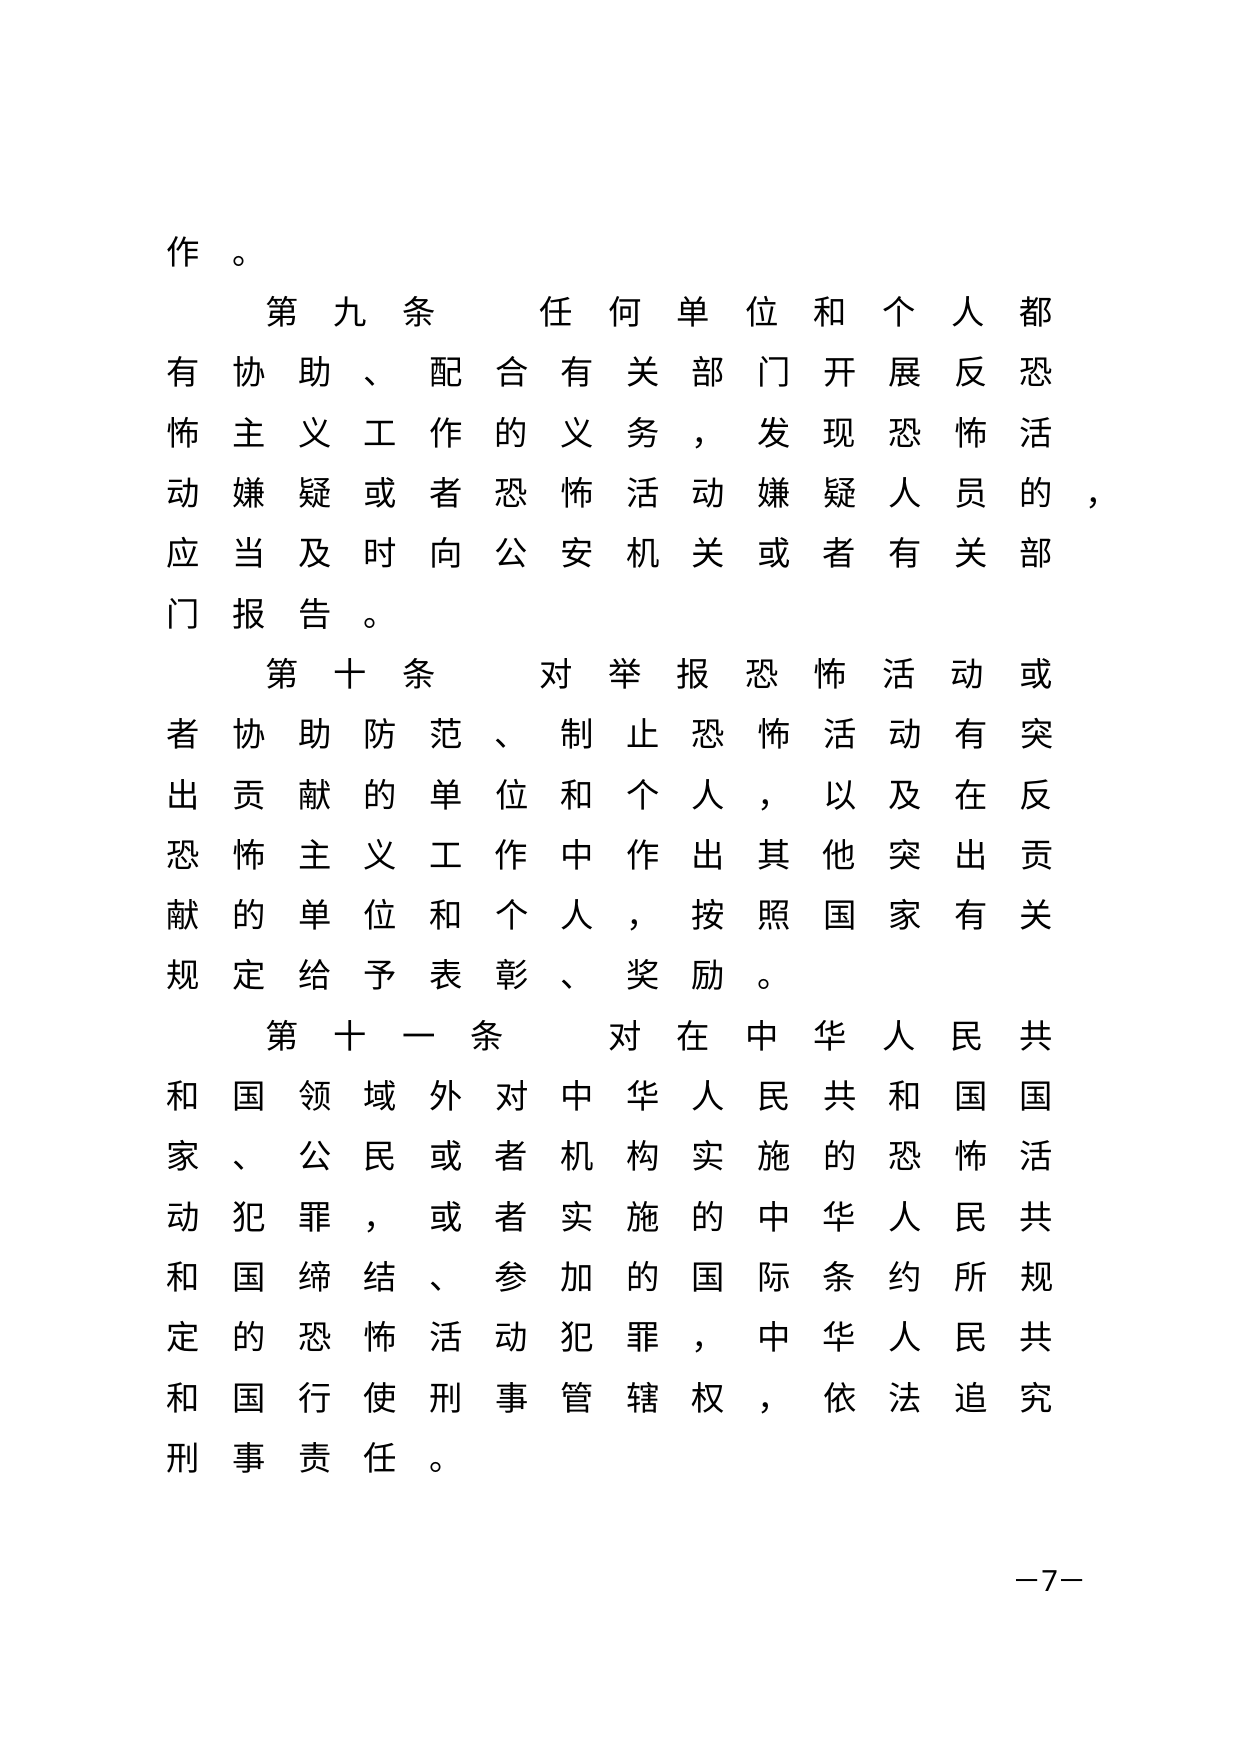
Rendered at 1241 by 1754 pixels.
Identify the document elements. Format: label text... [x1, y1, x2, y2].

text 第十一条 对在中华人民共和国领域外对中华人民共和国国家、公民或者机构实施的恐怖活动犯罪，或者实施的中华人民共和国缔结、参加的国际条约所规定的恐怖活动犯罪，中华人民共和国行使刑事管辖权，依法追究刑事责任。 [167, 1003, 1085, 1486]
text 第十条 对举报恐怖活动或者协助防范、制止恐怖活动有突出贡献的单位和个人，以及在反恐怖主义工作中作出其他突出贡献的单位和个人，按照国家有关规定给予表彰、奖励。 [167, 642, 1085, 1003]
text 第九条 任何单位和个人都有协助、配合有关部门开展反恐怖主义工作的义务，发现恐怖活动嫌疑或者恐怖活动嫌疑人员的，应当及时向公安机关或者有关部门报告。 [167, 280, 1085, 642]
text 有关部门应当建立联动配合机制，依靠、动员村民委员会、居民委员会、企业事业单位、社会组织，共同开展反恐怖主义工作。 [167, 219, 1085, 280]
